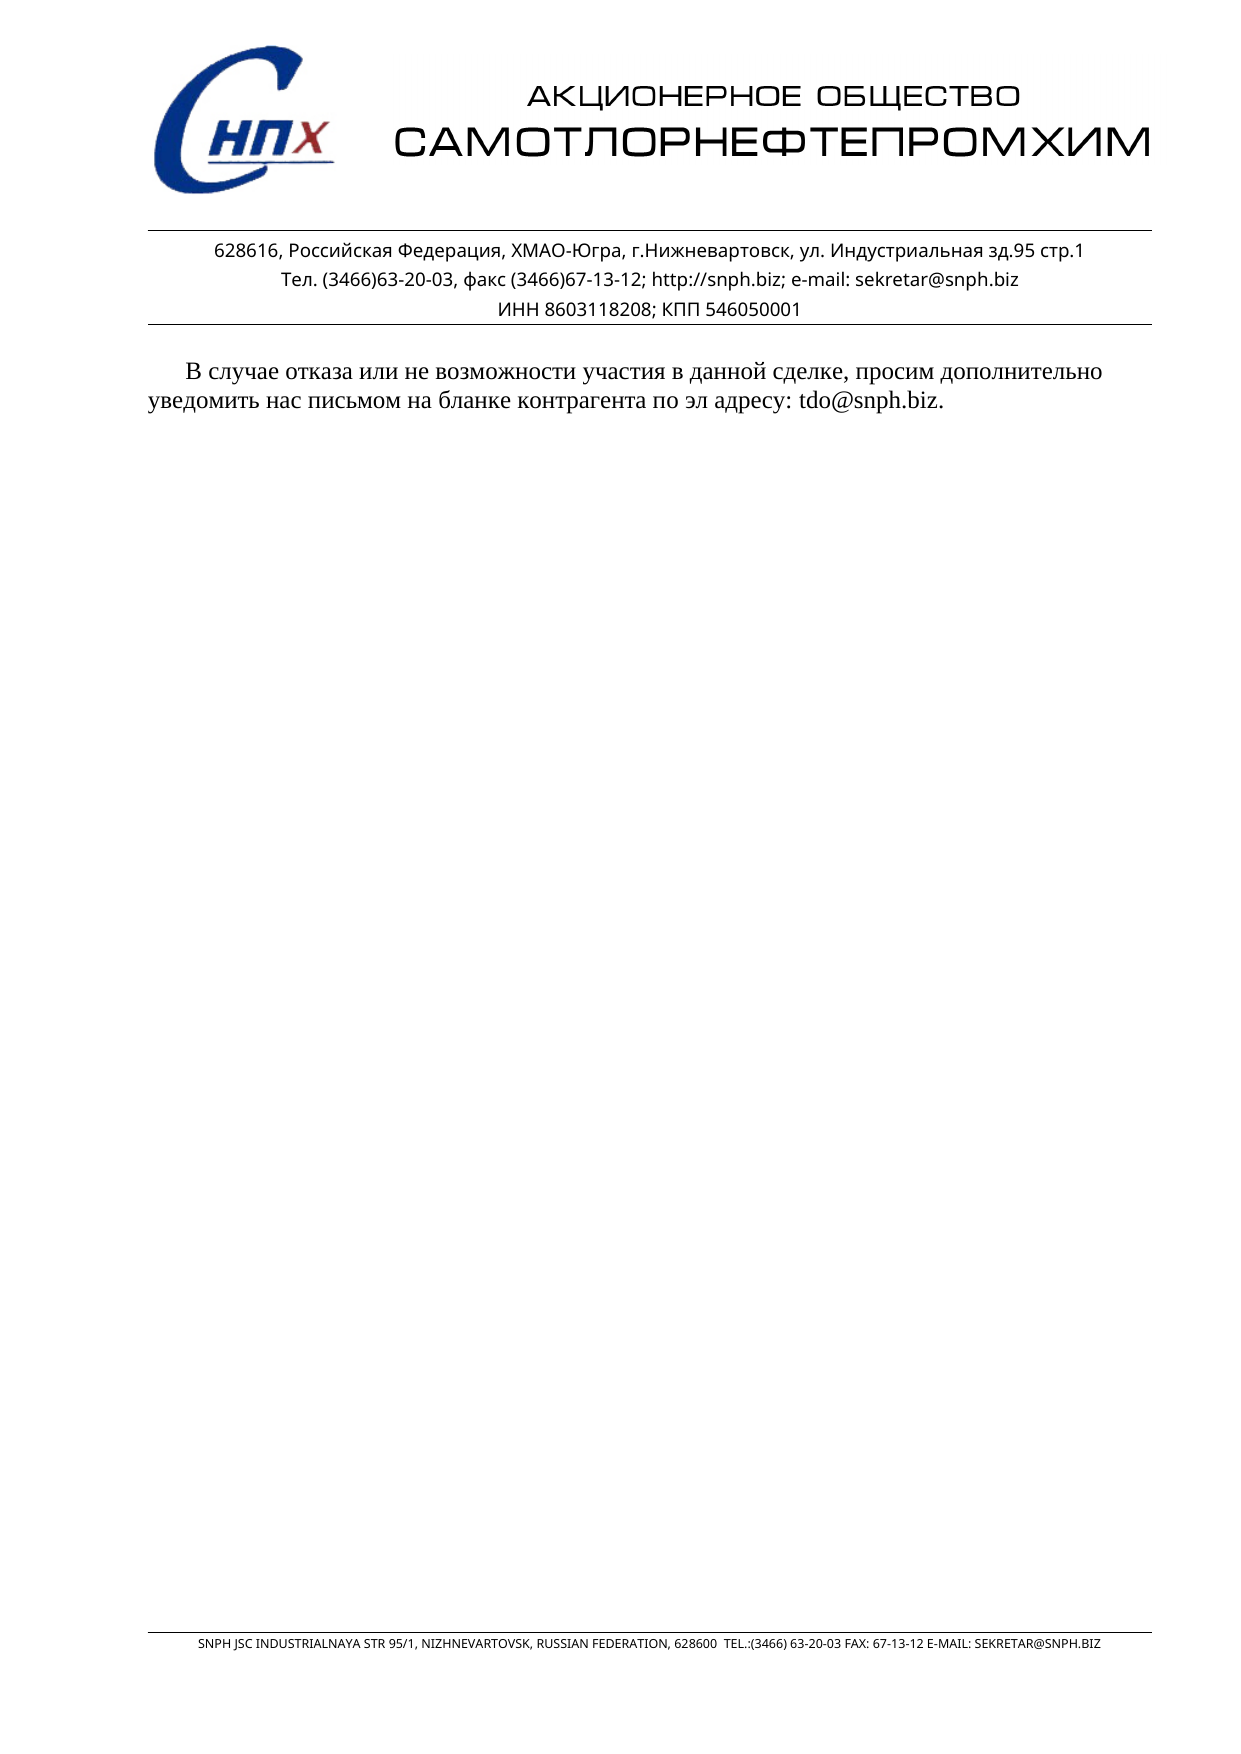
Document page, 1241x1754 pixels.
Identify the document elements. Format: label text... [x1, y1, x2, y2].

picture [152, 45, 337, 196]
text В случае отказа или не возможности участия в данной сделке, просим дополнительно уведомить нас письмом на бланке контрагента по эл адресу: tdo@snph.biz. [148, 356, 1152, 414]
picture [387, 54, 1167, 165]
